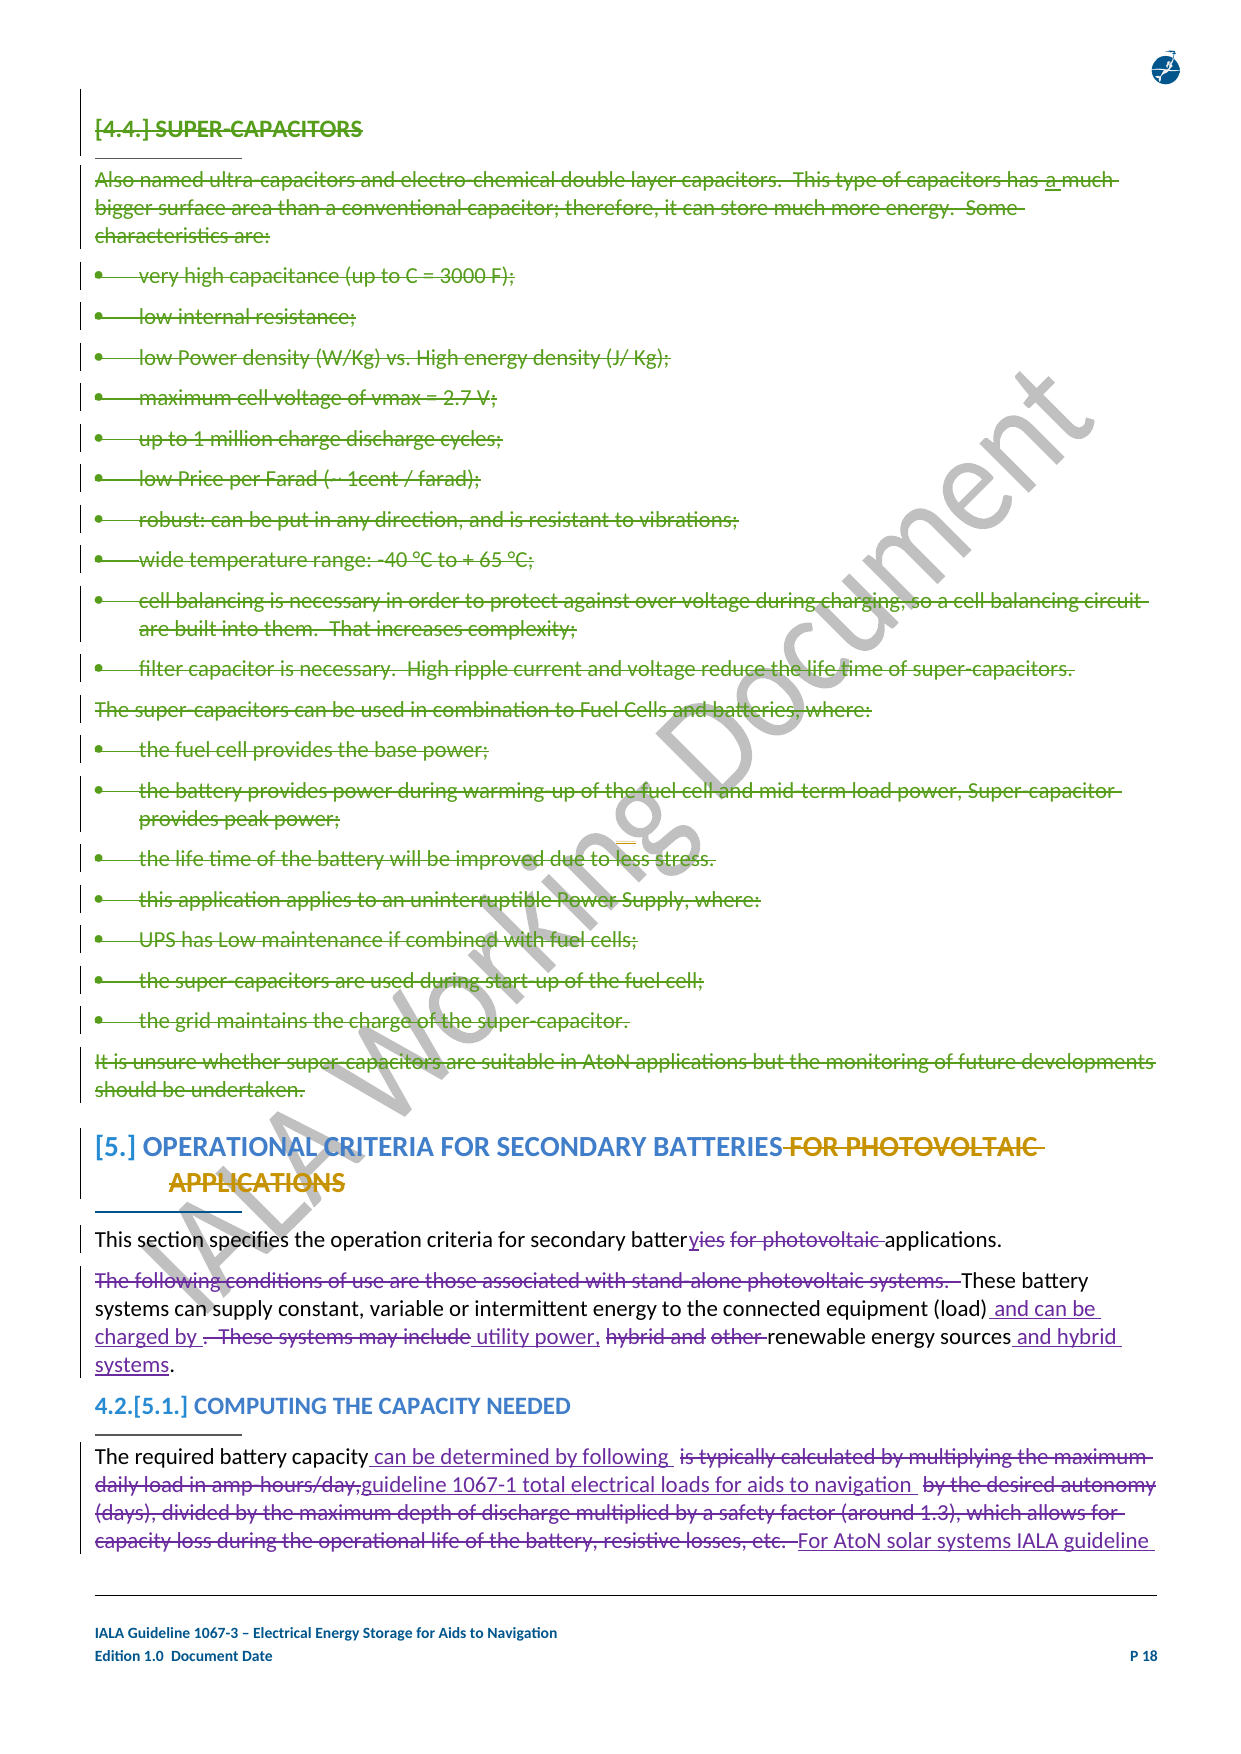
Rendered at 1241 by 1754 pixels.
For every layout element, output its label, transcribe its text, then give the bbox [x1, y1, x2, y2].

subtitle OPERATIONAL CRITERIA FOR SECONDARY BATTERIES [94, 1128, 1157, 1199]
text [94, 1442, 1157, 1554]
text This section specifies the operation criteria for secondary batter applications. [94, 1225, 1157, 1253]
subtitle Computing the Capacity Needed [94, 1390, 1157, 1421]
text These battery systems can supply constant, variable or intermittent energy to the connected equipment (load) renewable energy sources. [94, 1266, 1157, 1378]
picture [1120, 0, 1239, 119]
